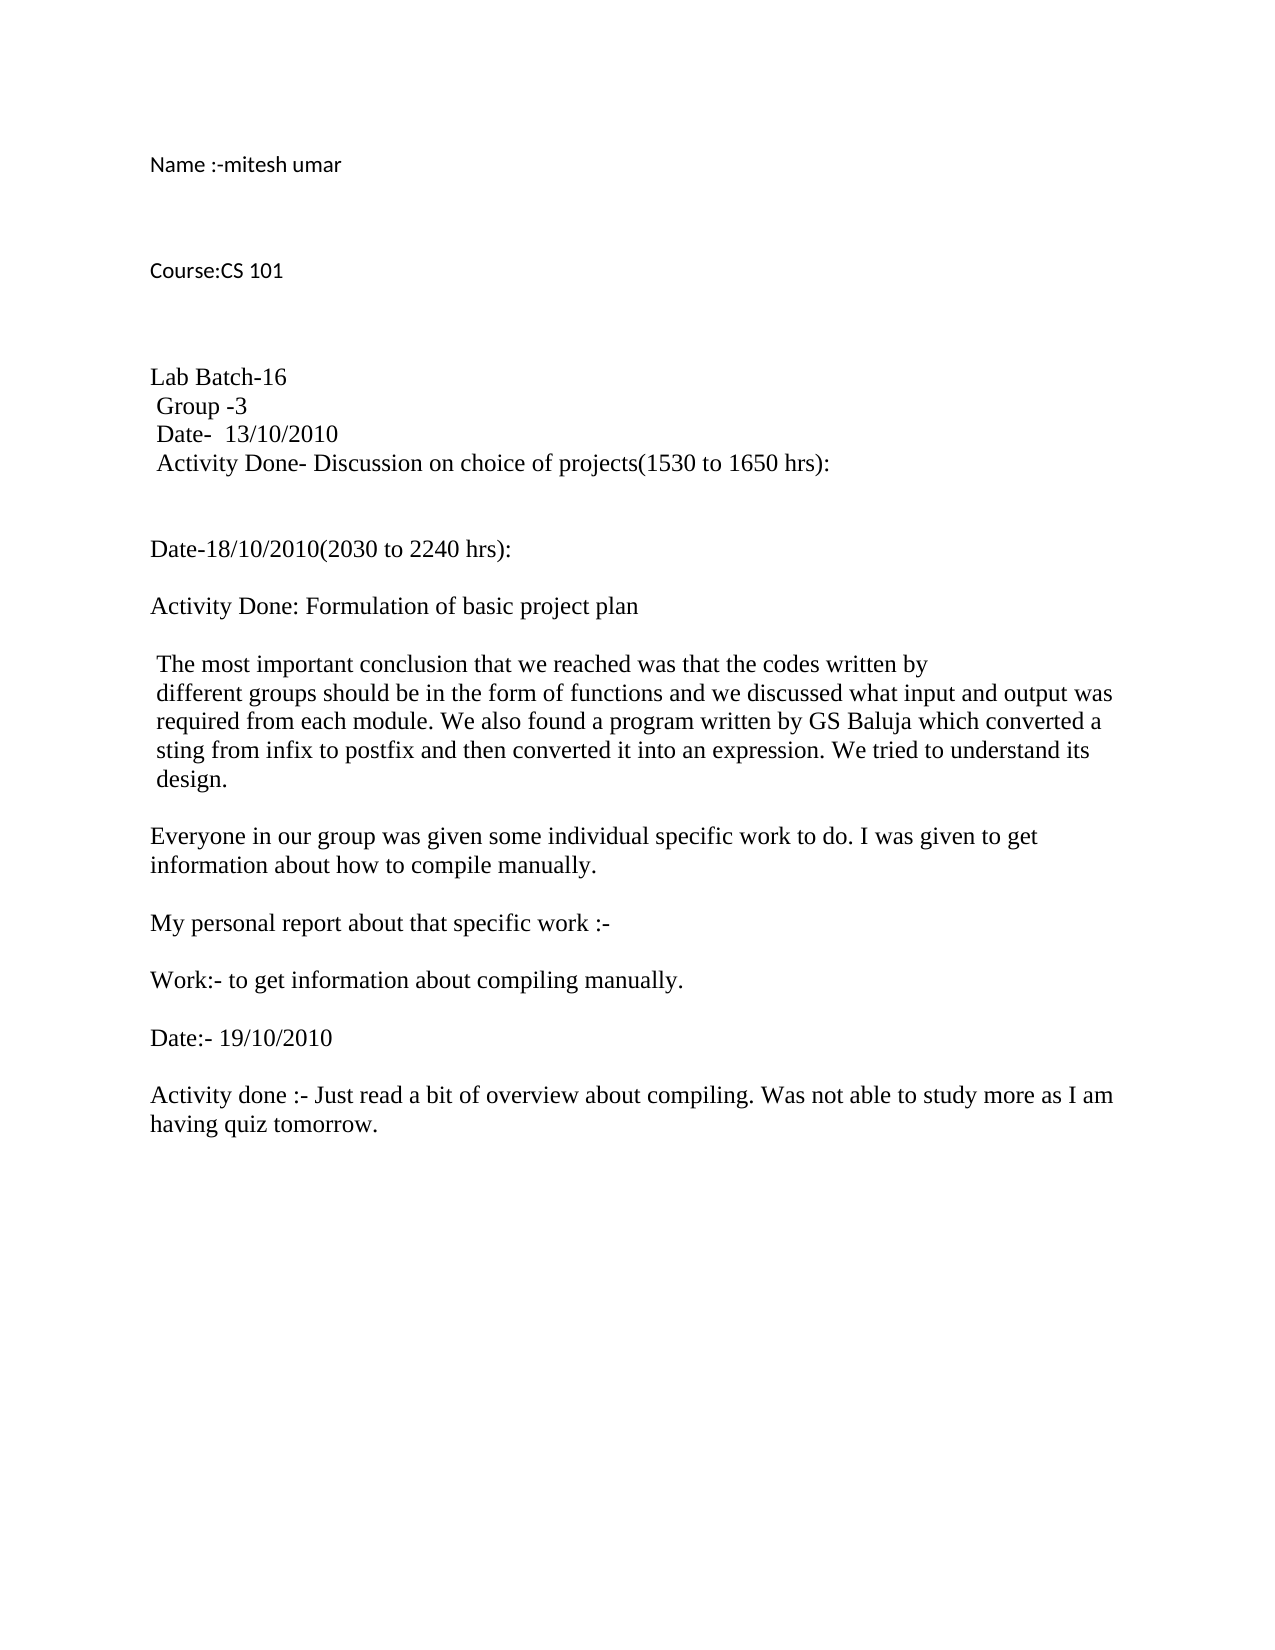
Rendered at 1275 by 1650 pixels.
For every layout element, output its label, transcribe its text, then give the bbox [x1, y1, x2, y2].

text sting from infix to postfix and then converted it into an expression. We tried to understand its [150, 735, 1125, 764]
text Everyone in our group was given some individual specific work to do. I was given to get information about how to compile manually. [150, 821, 1125, 879]
text Date-18/10/2010(2030 to 2240 hrs): [150, 506, 1125, 591]
text Course:CS 101 [150, 256, 1125, 284]
text Work:- to get information about compiling manually. [150, 965, 1125, 994]
text My personal report about that specific work :- [150, 908, 1125, 936]
text The most important conclusion that we reached was that the codes written by different groups should be in the form of functions and we discussed what input and output was [150, 649, 1125, 706]
text Lab Batch-16 [150, 362, 1125, 391]
text Activity Done- Discussion on choice of projects(1530 to 1650 hrs): [150, 448, 1125, 477]
text design. [150, 764, 1125, 793]
text Activity Done: Formulation of basic project plan [150, 591, 1125, 620]
text Name :-mitesh umar [150, 150, 1125, 178]
text Group -3 Date- 13/10/2010 [150, 391, 1125, 448]
text Activity done :- Just read a bit of overview about compiling. Was not able to study more as I am having quiz tomorrow. [150, 1080, 1125, 1138]
text Date:- 19/10/2010 [150, 1023, 1125, 1051]
text required from each module. We also found a program written by GS Baluja which converted a [150, 706, 1125, 735]
